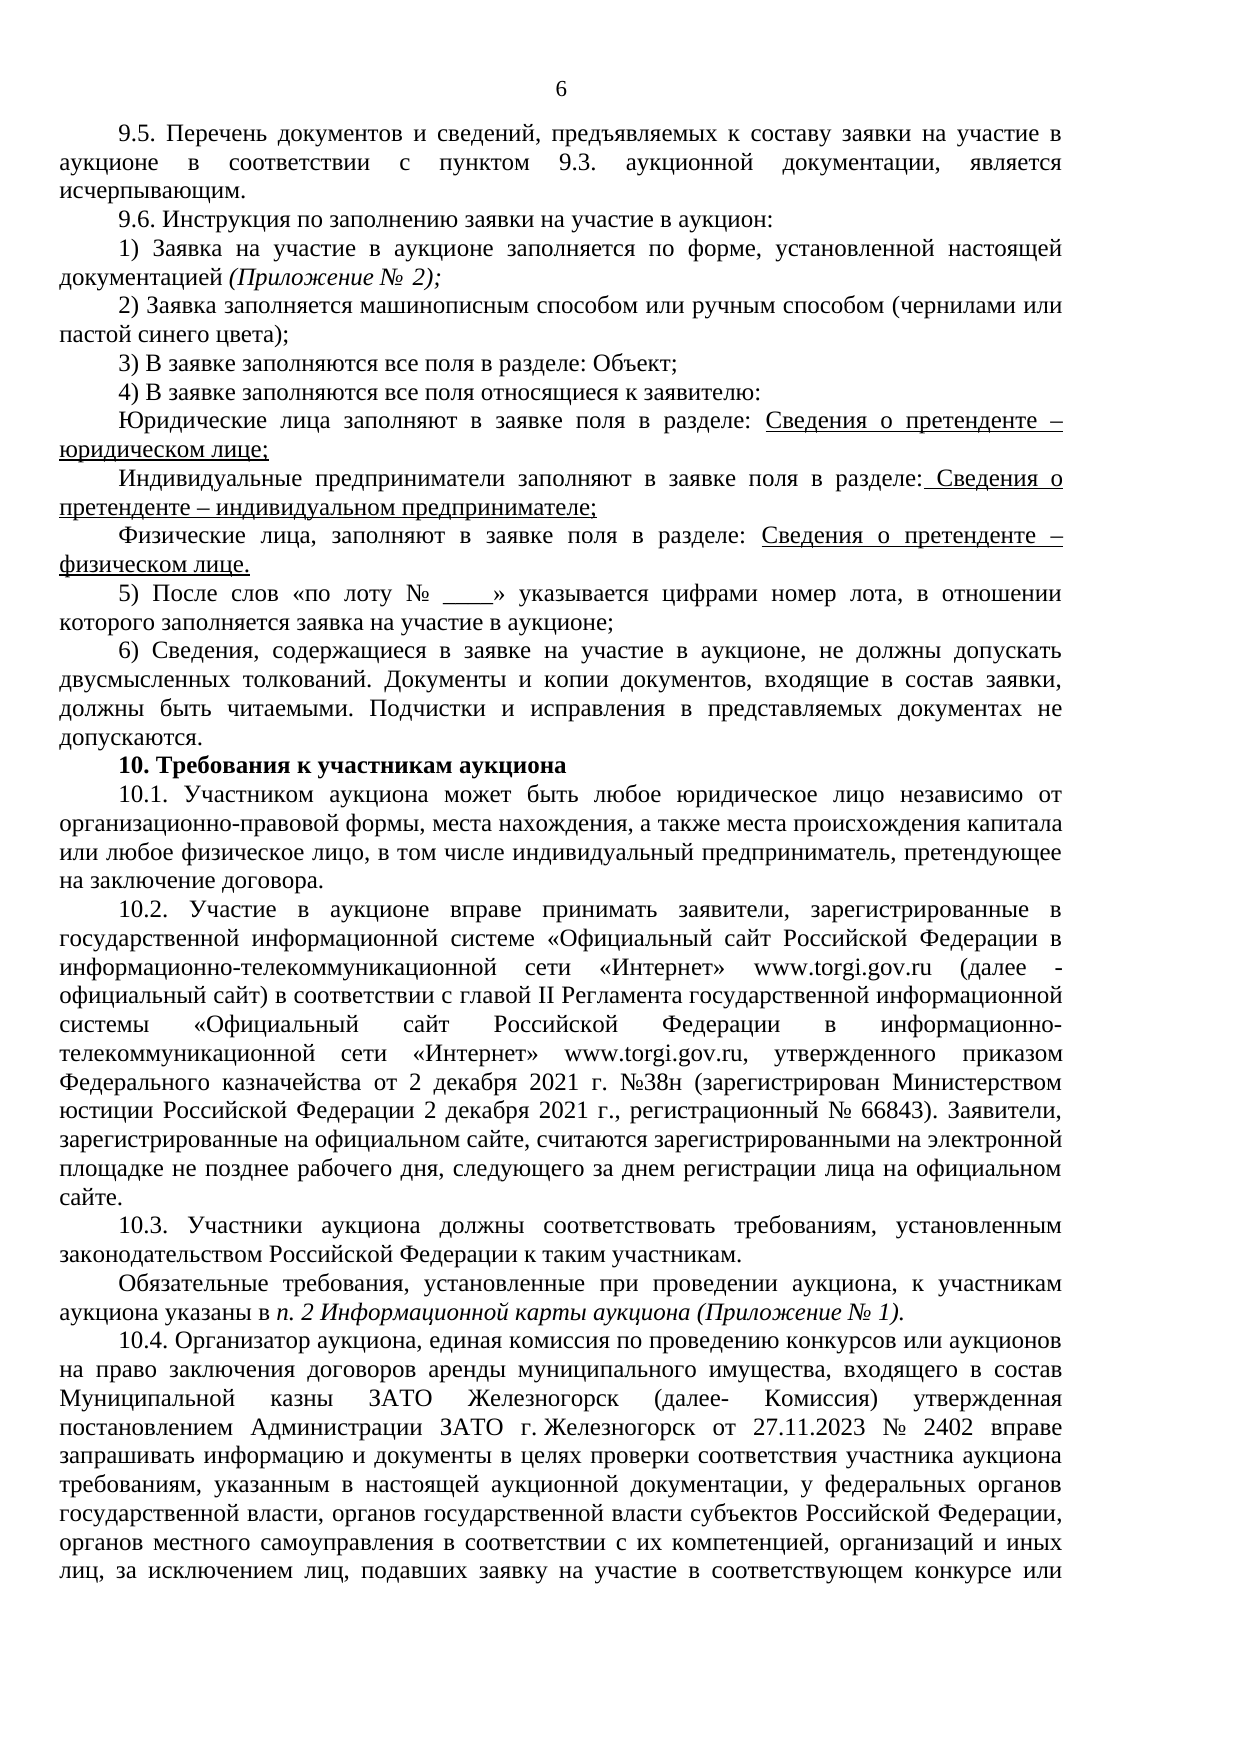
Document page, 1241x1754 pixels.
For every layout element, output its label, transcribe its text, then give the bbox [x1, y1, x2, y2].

text 2) Заявка заполняется машинописным способом или ручным способом (чернилами или пастой синего цвета); [59, 291, 1063, 348]
text Обязательные требования, установленные при проведении аукциона, к участникам аукциона указаны в п. 2 Информационной карты аукциона (Приложение № 1). [59, 1268, 1063, 1326]
text 4) В заявке заполняются все поля относящиеся к заявителю: [59, 377, 1063, 406]
text Юридические лица заполняют в заявке поля в разделе: Сведения о претенденте – юридическом лице; [59, 406, 1063, 463]
text Физические лица, заполняют в заявке поля в разделе: Сведения о претенденте – физическом лице. [59, 521, 1063, 578]
text 9.5. Перечень документов и сведений, предъявляемых к составу заявки на участие в аукционе в соответствии с пунктом 9.3. аукционной документации, является исчерпывающим. [59, 118, 1063, 204]
text Индивидуальные предприниматели заполняют в заявке поля в разделе: Сведения о претенденте – индивидуальном предпринимателе; [59, 463, 1063, 521]
text 3) В заявке заполняются все поля в разделе: Объект; [59, 348, 1063, 377]
text 9.6. Инструкция по заполнению заявки на участие в аукцион: [59, 204, 1063, 233]
text 5) После слов «по лоту № ____» указывается цифрами номер лота, в отношении которого заполняется заявка на участие в аукционе; [59, 578, 1063, 636]
text 10.1. Участником аукциона может быть любое юридическое лицо независимо от организационно-правовой формы, места нахождения, а также места происхождения капитала или любое физическое лицо, в том числе индивидуальный предприниматель, претендующее на заключение договора. [59, 779, 1063, 894]
text 6) Сведения, содержащиеся в заявке на участие в аукционе, не должны допускать двусмысленных толкований. Документы и копии документов, входящие в состав заявки, должны быть читаемыми. Подчистки и исправления в представляемых документах не допускаются. [59, 636, 1063, 751]
text 1) Заявка на участие в аукционе заполняется по форме, установленной настоящей документацией (Приложение № 2); [59, 233, 1063, 291]
text 10. Требования к участникам аукциона [59, 751, 1063, 779]
text 10.2. Участие в аукционе вправе принимать заявители, зарегистрированные в государственной информационной системе «Официальный сайт Российской Федерации в информационно-телекоммуникационной сети «Интернет» www.torgi.gov.ru (далее - официальный сайт) в соответствии с главой II Регламента государственной информационной системы «Официальный сайт Российской Федерации в информационно-телекоммуникационной сети «Интернет» www.torgi.gov.ru, утвержденного приказом Федерального казначейства от 2 декабря 2021 г. №38н (зарегистрирован Министерством юстиции Российской Федерации 2 декабря 2021 г., регистрационный № 66843). Заявители, зарегистрированные на официальном сайте, считаются зарегистрированными на электронной площадке не позднее рабочего дня, следующего за днем регистрации лица на официальном сайте. [59, 894, 1063, 1211]
text 10.3. Участники аукциона должны соответствовать требованиям, установленным законодательством Российской Федерации к таким участникам. [59, 1211, 1063, 1268]
